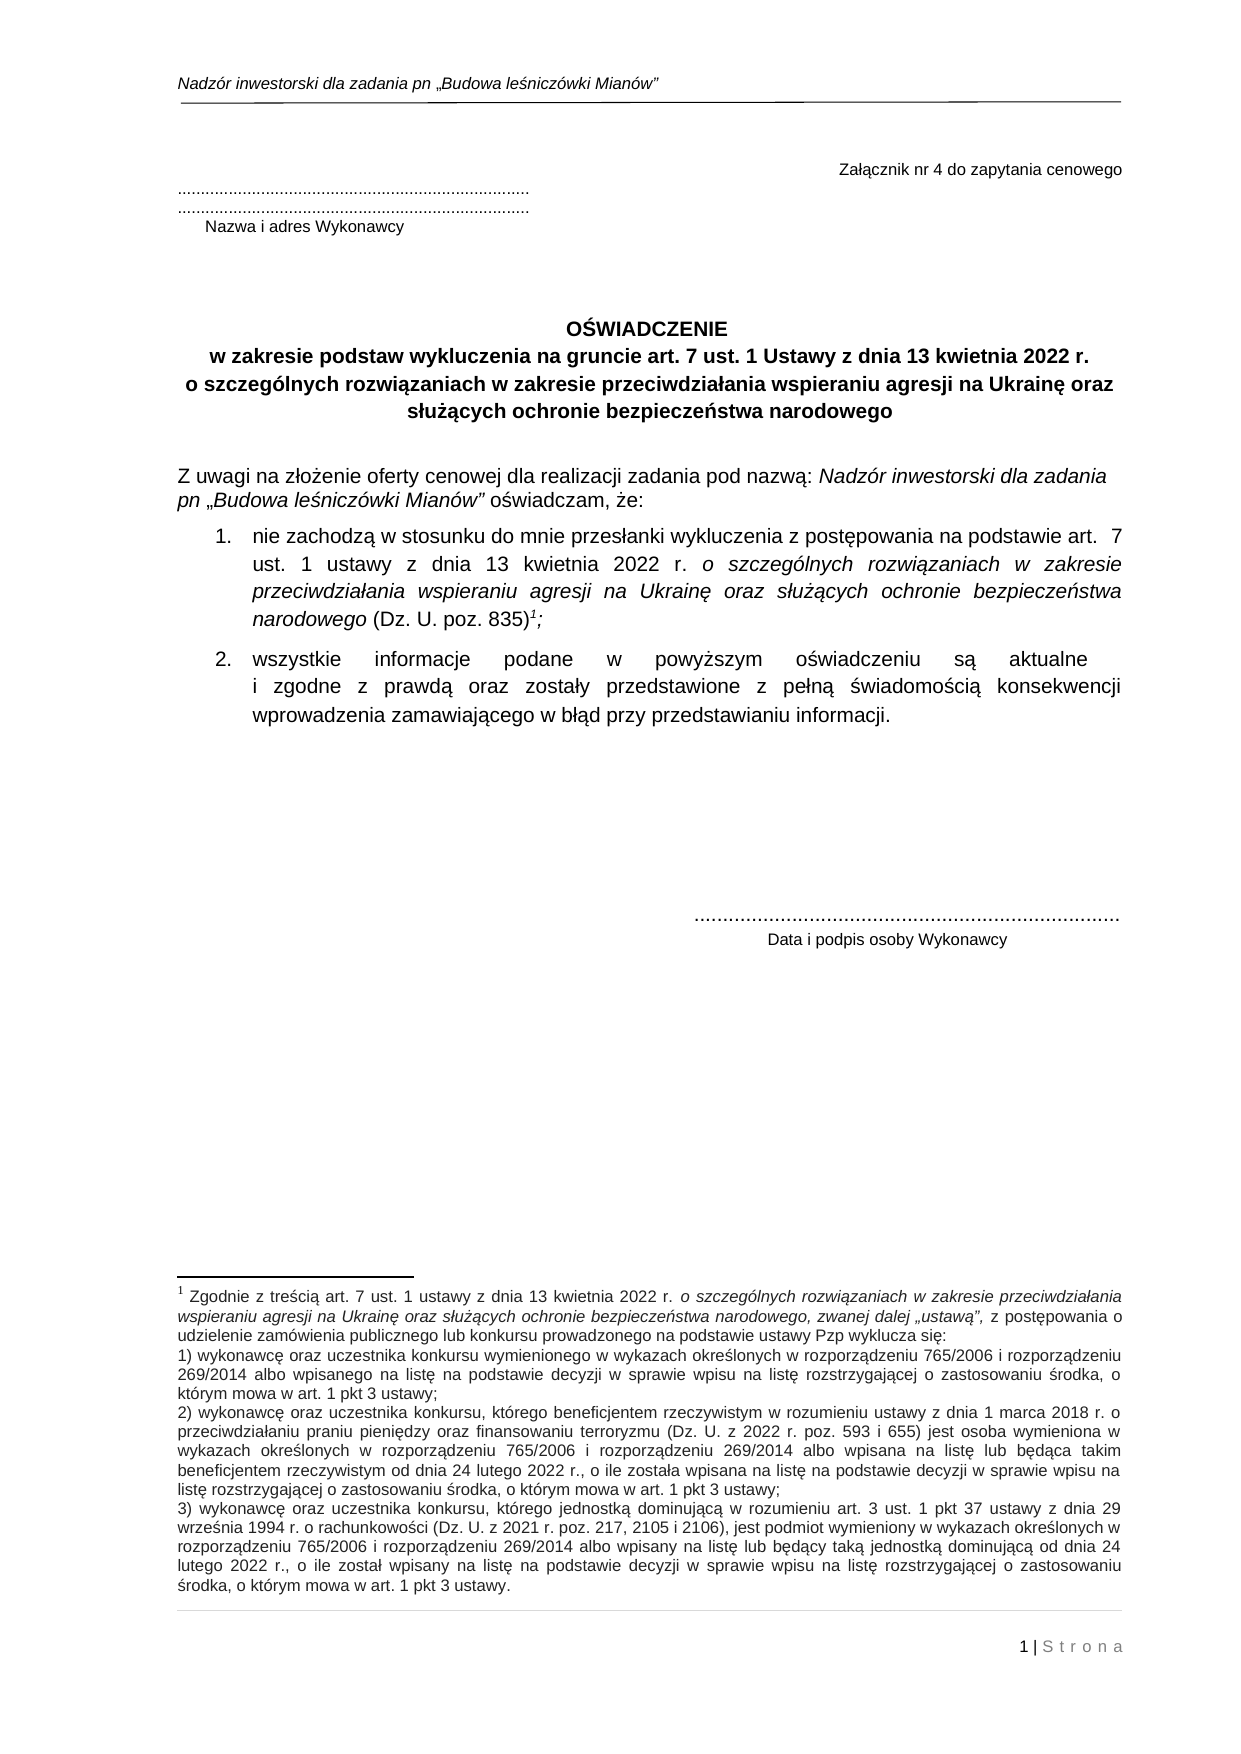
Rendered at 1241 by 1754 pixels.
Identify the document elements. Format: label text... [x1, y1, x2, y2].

text .......................................................................... Data i podpis osoby Wykonawcy [693, 902, 1122, 950]
text ............................................................................ [177, 198, 1122, 217]
text Nazwa i adres Wykonawcy [177, 217, 1122, 236]
text ............................................................................ [177, 179, 1122, 198]
text Z uwagi na złożenie oferty cenowej dla realizacji zadania pod nazwą: Nadzór inwestorski dla zadania pn „Budowa leśniczówki Mianów” oświadczam, że: [177, 464, 1122, 512]
text OŚWIADCZENIE w zakresie podstaw wykluczenia na gruncie art. 7 ust. 1 Ustawy z dnia 13 kwietnia 2022 r. o szczególnych rozwiązaniach w zakresie przeciwdziałania wspieraniu agresji na Ukrainę oraz służących ochronie bezpieczeństwa narodowego [177, 316, 1122, 423]
text Załącznik nr 4 do zapytania cenowego [177, 159, 1122, 179]
list nie zachodzą w stosunku do mnie przesłanki wykluczenia z postępowania na podstawie art. 7 ust. 1 ustawy z dnia 13 kwietnia 2022 r. o szczególnych rozwiązaniach w zakresie przeciwdziałania wspieraniu agresji na Ukrainę oraz służących ochronie bezpieczeństwa narodowego (Dz. U. poz. 835); [215, 524, 1122, 631]
list wszystkie informacje podane w powyższym oświadczeniu są aktualne i zgodne z prawdą oraz zostały przedstawione z pełną świadomością konsekwencji wprowadzenia zamawiającego w błąd przy przedstawianiu informacji. [215, 647, 1122, 727]
